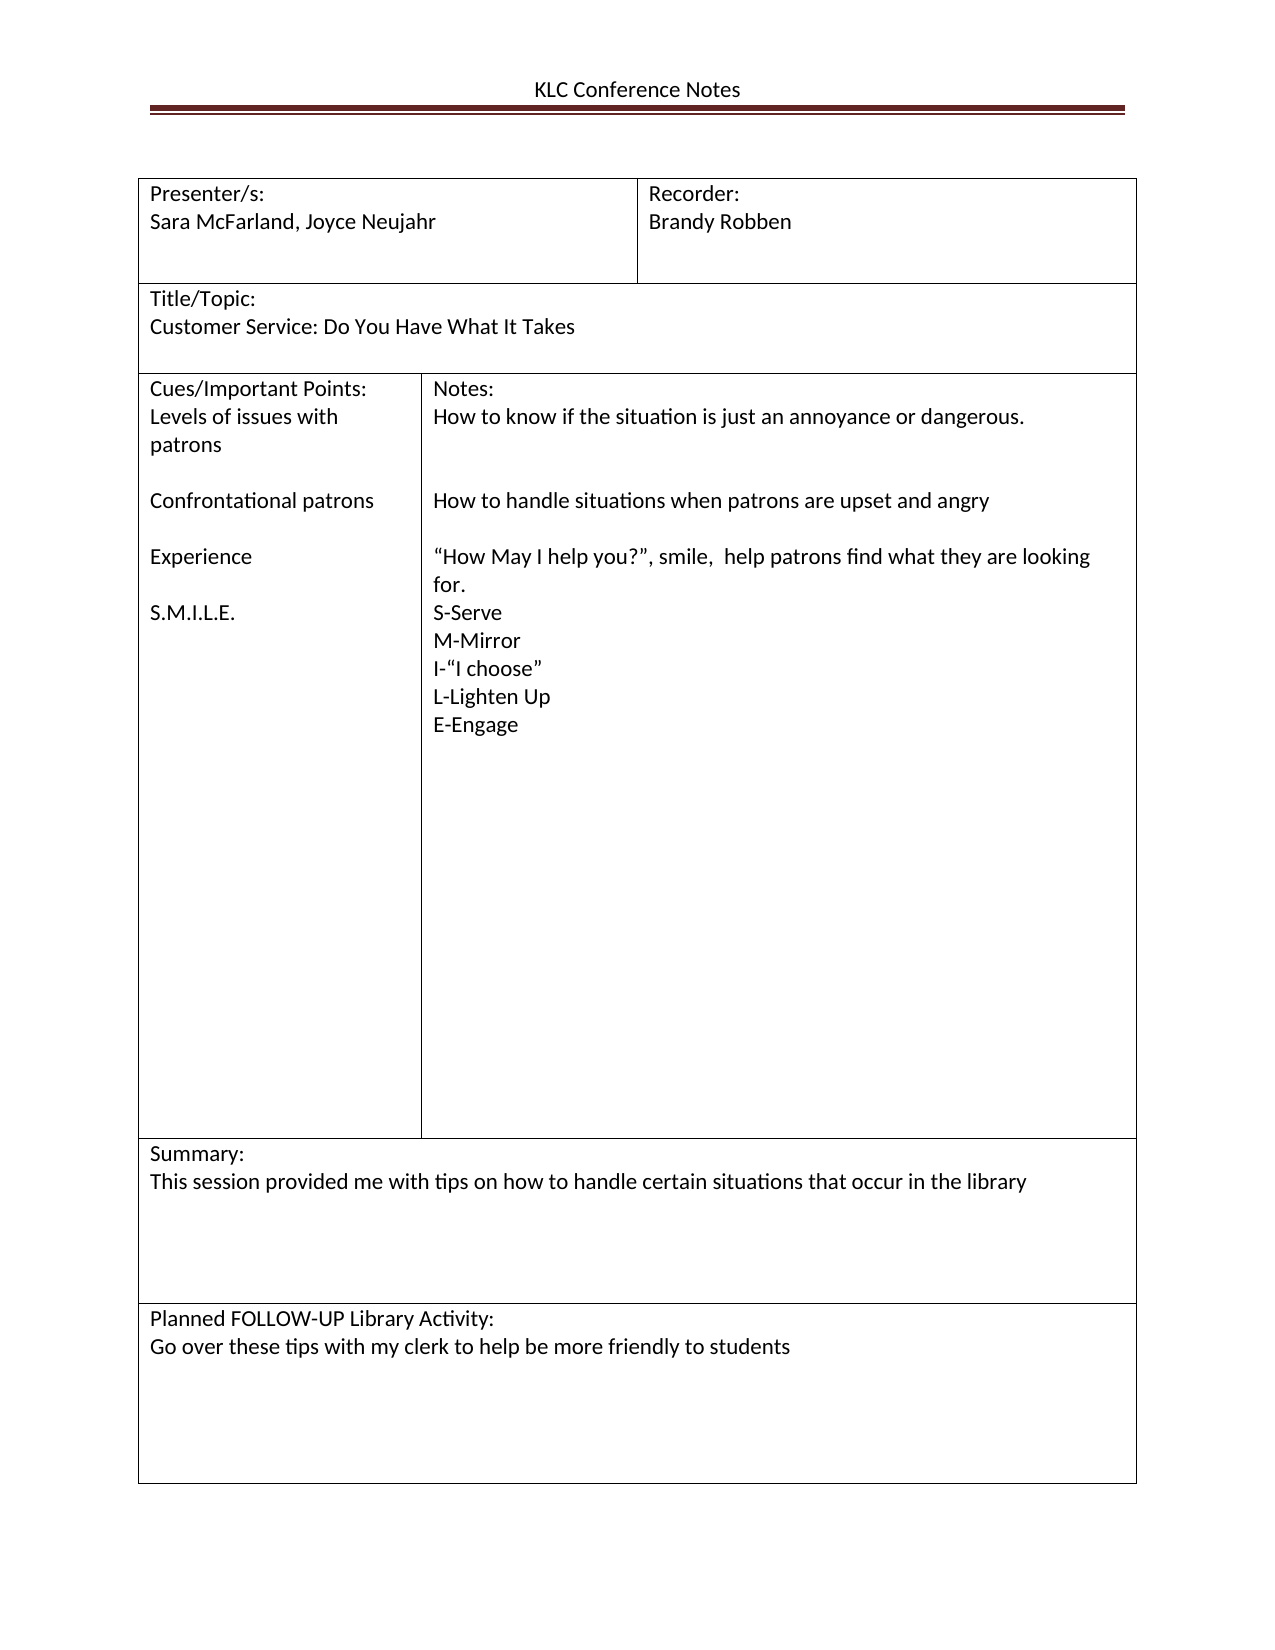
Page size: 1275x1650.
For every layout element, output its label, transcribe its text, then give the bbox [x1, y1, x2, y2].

table_cell Summary: This session provided me with tips on how to handle certain situations that occur in the library [139, 1139, 1136, 1303]
table_header Presenter/s: Sara McFarland, Joyce Neujahr [139, 179, 637, 283]
table_cell Title/Topic: Customer Service: Do You Have What It Takes [139, 284, 1136, 373]
table_header Recorder: Brandy Robben [638, 179, 1136, 283]
table_cell Cues/Important Points: Levels of issues with patrons Confrontational patrons Experience S.M.I.L.E. [139, 374, 421, 1138]
table_cell Notes: How to know if the situation is just an annoyance or dangerous. How to handle situations when patrons are upset and angry “How May I help you?”, smile, help patrons find what they are looking for. S-Serve M-Mirror I-“I choose” L-Lighten Up E-Engage [422, 374, 1136, 1138]
table_cell Planned FOLLOW-UP Library Activity: Go over these tips with my clerk to help be more friendly to students [139, 1304, 1136, 1483]
